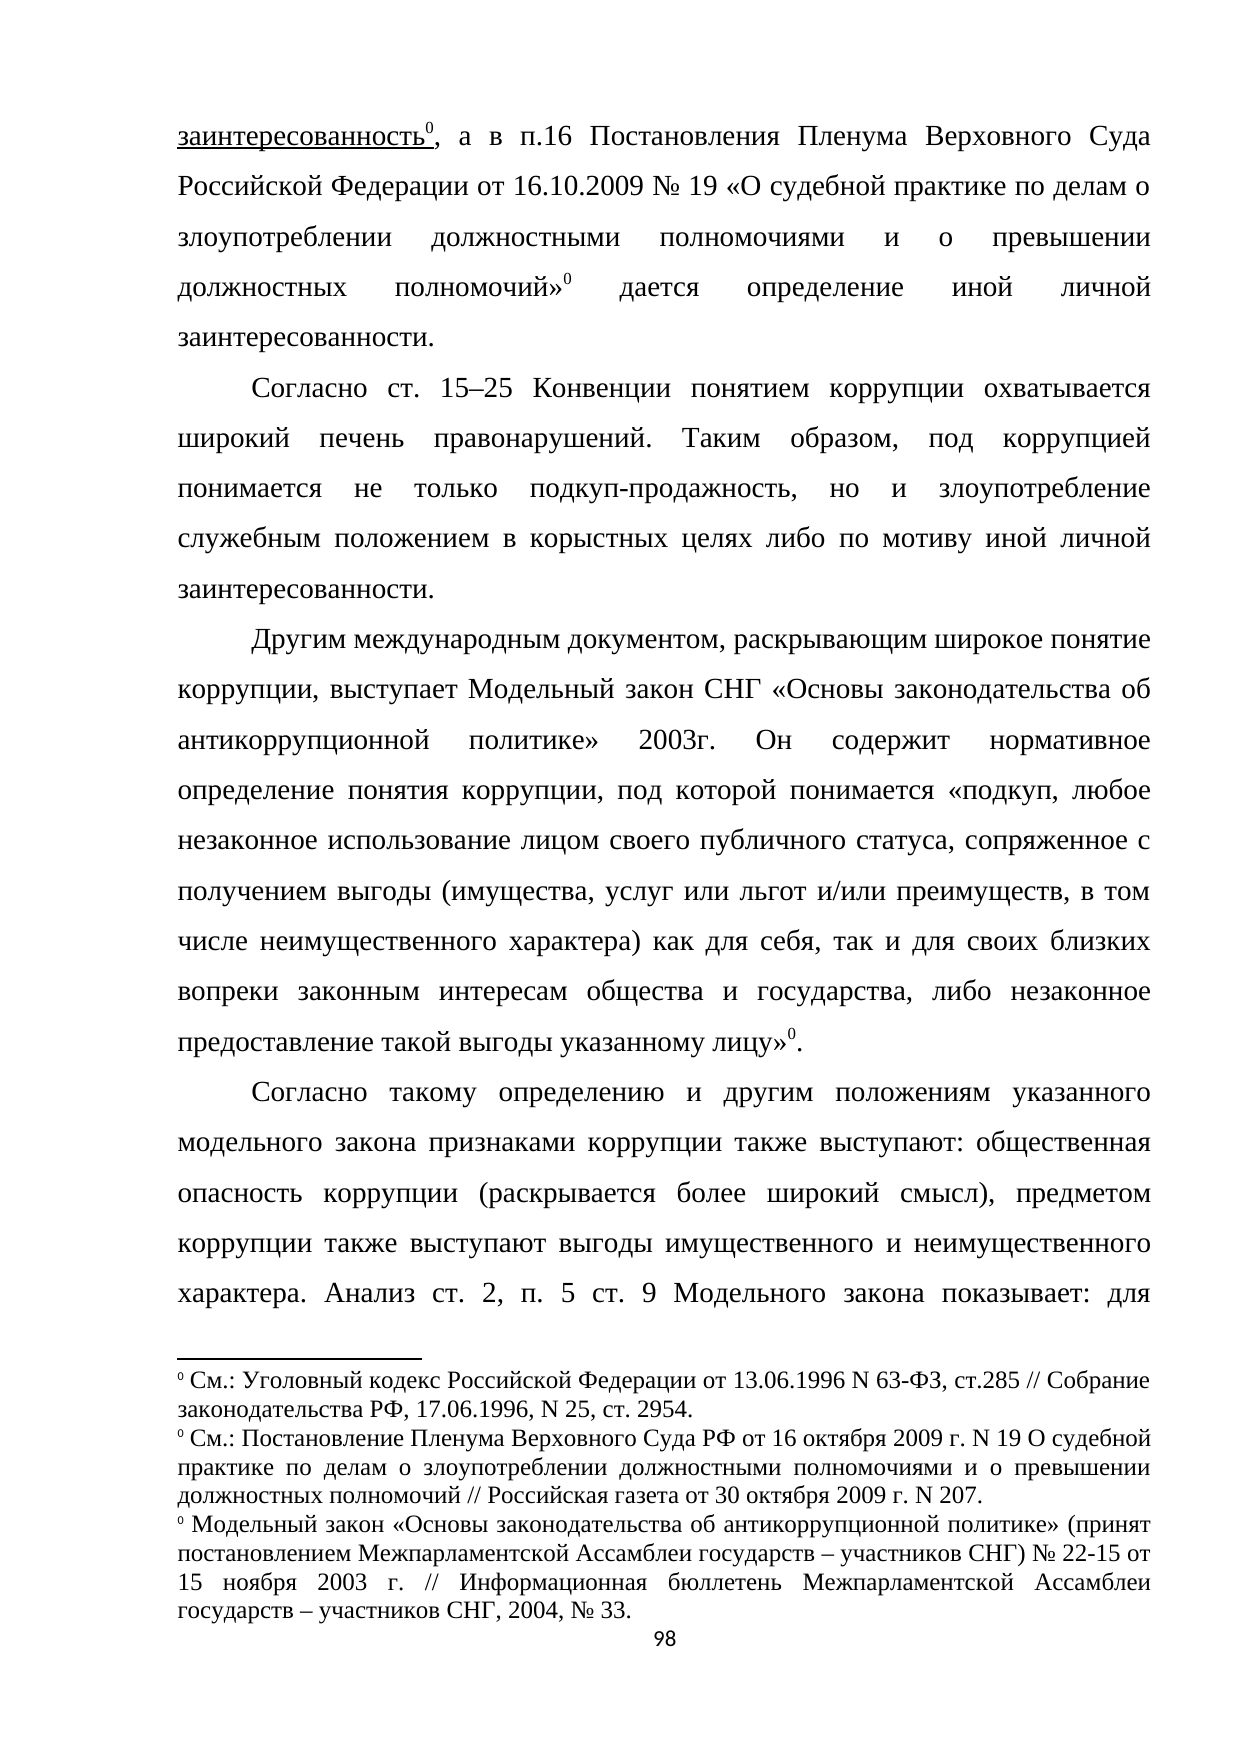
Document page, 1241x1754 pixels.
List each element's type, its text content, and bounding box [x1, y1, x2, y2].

text Другим международным документом, раскрывающим широкое понятие коррупции, выступает Модельный закон СНГ «Основы законодательства об антикоррупционной политике» 2003г. Он содержит нормативное определение понятия коррупции, под которой понимается «подкуп, любое незаконное использование лицом своего публичного статуса, сопряженное с получением выгоды (имущества, услуг или льгот и/или преимуществ, в том числе неимущественного характера) как для себя, так и для своих близких вопреки законным интересам общества и государства, либо незаконное предоставление такой выгоды указанному лицу». [177, 621, 1152, 1057]
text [177, 1074, 1152, 1309]
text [177, 118, 1152, 353]
text Согласно ст. 15–25 Конвенции понятием коррупции охватывается широкий печень правонарушений. Таким образом, под коррупцией понимается не только подкуп-продажность, но и злоупотребление служебным положением в корыстных целях либо по мотиву иной личной заинтересованности. [177, 370, 1152, 604]
